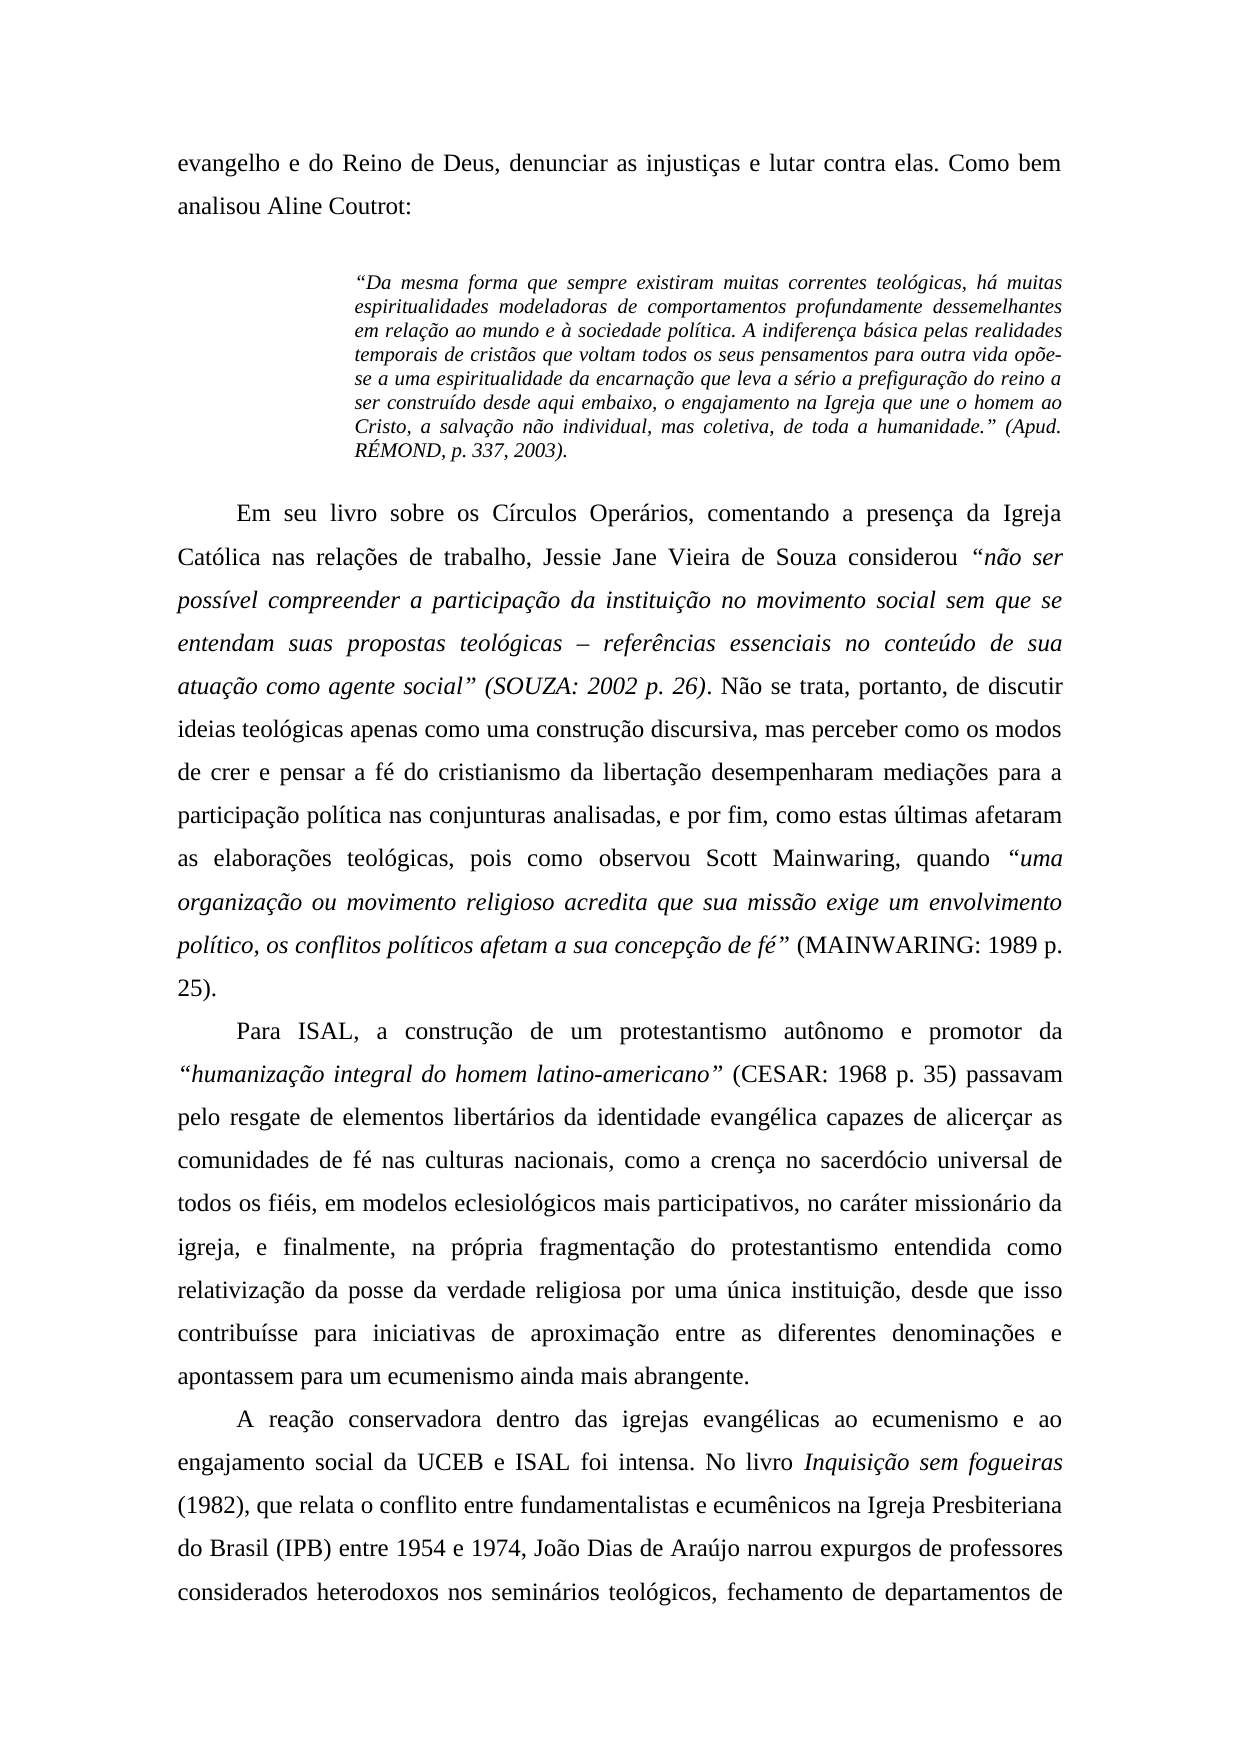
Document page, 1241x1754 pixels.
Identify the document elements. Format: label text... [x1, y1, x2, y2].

text Em seu livro sobre os Círculos Operários, comentando a presença da Igreja Católica nas relações de trabalho, Jessie Jane Vieira de Souza considerou “não ser possível compreender a participação da instituição no movimento social sem que se entendam suas propostas teológicas – referências essenciais no conteúdo de sua atuação como agente social” (SOUZA: 2002 p. 26). Não se trata, portanto, de discutir ideias teológicas apenas como uma construção discursiva, mas perceber como os modos de crer e pensar a fé do cristianismo da libertação desempenharam mediações para a participação política nas conjunturas analisadas, e por fim, como estas últimas afetaram as elaborações teológicas, pois como observou Scott Mainwaring, quando “uma organização ou movimento religioso acredita que sua missão exige um envolvimento político, os conflitos políticos afetam a sua concepção de fé” (MAINWARING: 1989 p. 25). [177, 498, 1063, 1002]
text ISAL se aproximou dos movimentos leigos, de juventude e reformistas do catolicismo que deram origem à esquerda católica, a exemplo da Juventude Universitária Católica (JUC). Para o cristianismo da libertação, católico e protestante, era preciso compreender a realidade, julgar o que no mundo era contrário aos valores do evangelho e do Reino de Deus, denunciar as injustiças e lutar contra elas. Como bem analisou Aline Coutrot: [177, 148, 1063, 219]
text Para ISAL, a construção de um protestantismo autônomo e promotor da “humanização integral do homem latino-americano” (CESAR: 1968 p. 35) passavam pelo resgate de elementos libertários da identidade evangélica capazes de alicerçar as comunidades de fé nas culturas nacionais, como a crença no sacerdócio universal de todos os fiéis, em modelos eclesiológicos mais participativos, no caráter missionário da igreja, e finalmente, na própria fragmentação do protestantismo entendida como relativização da posse da verdade religiosa por uma única instituição, desde que isso contribuísse para iniciativas de aproximação entre as diferentes denominações e apontassem para um ecumenismo ainda mais abrangente. [177, 1016, 1063, 1390]
text “Da mesma forma que sempre existiram muitas correntes teológicas, há muitas espiritualidades modeladoras de comportamentos profundamente dessemelhantes em relação ao mundo e à sociedade política. A indiferença básica pelas realidades temporais de cristãos que voltam todos os seus pensamentos para outra vida opõe-se a uma espiritualidade da encarnação que leva a sério a prefiguração do reino a ser construído desde aqui embaixo, o engajamento na Igreja que une o homem ao Cristo, a salvação não individual, mas coletiva, de toda a humanidade.” (Apud. RÉMOND, p. 337, 2003). [354, 270, 1063, 462]
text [177, 1404, 1063, 1605]
